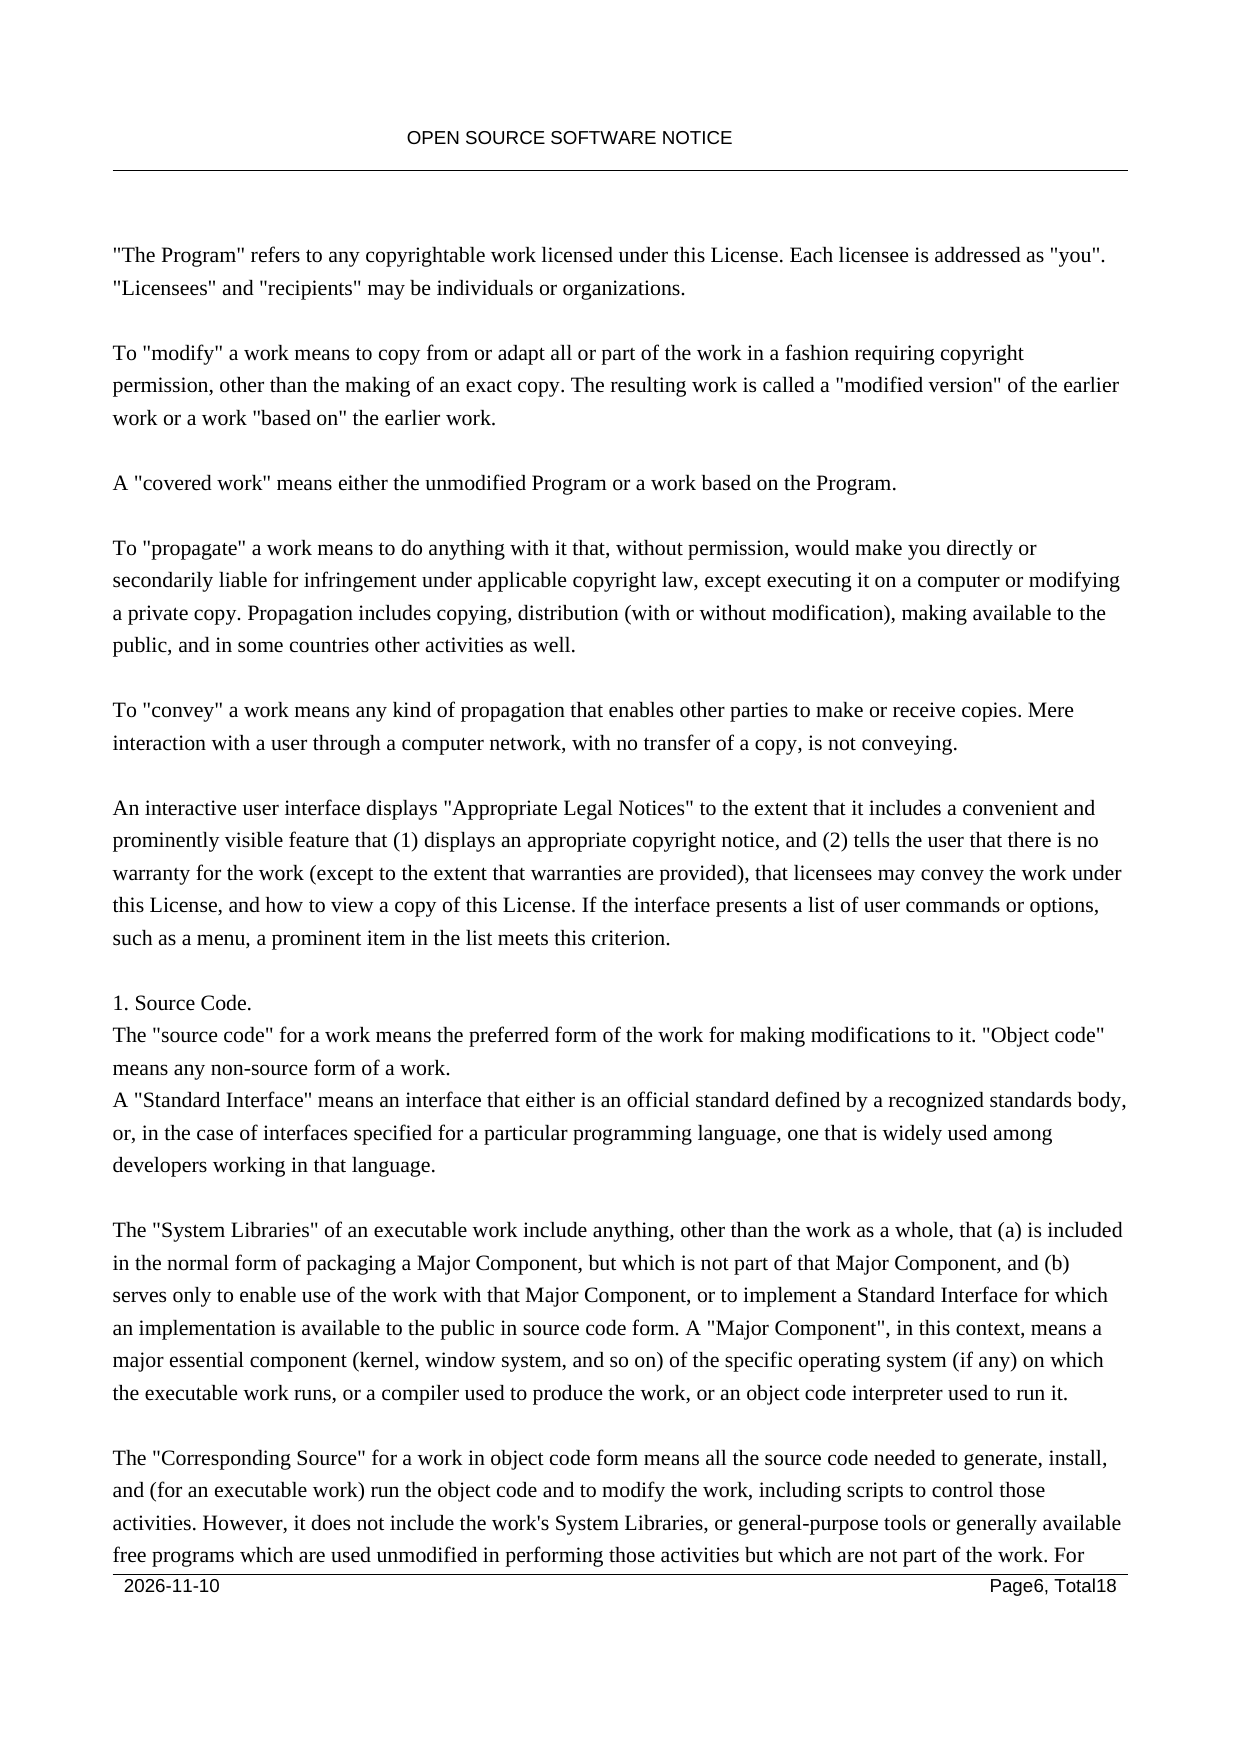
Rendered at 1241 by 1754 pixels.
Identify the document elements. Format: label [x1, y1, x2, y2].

text [112, 206, 1128, 1571]
